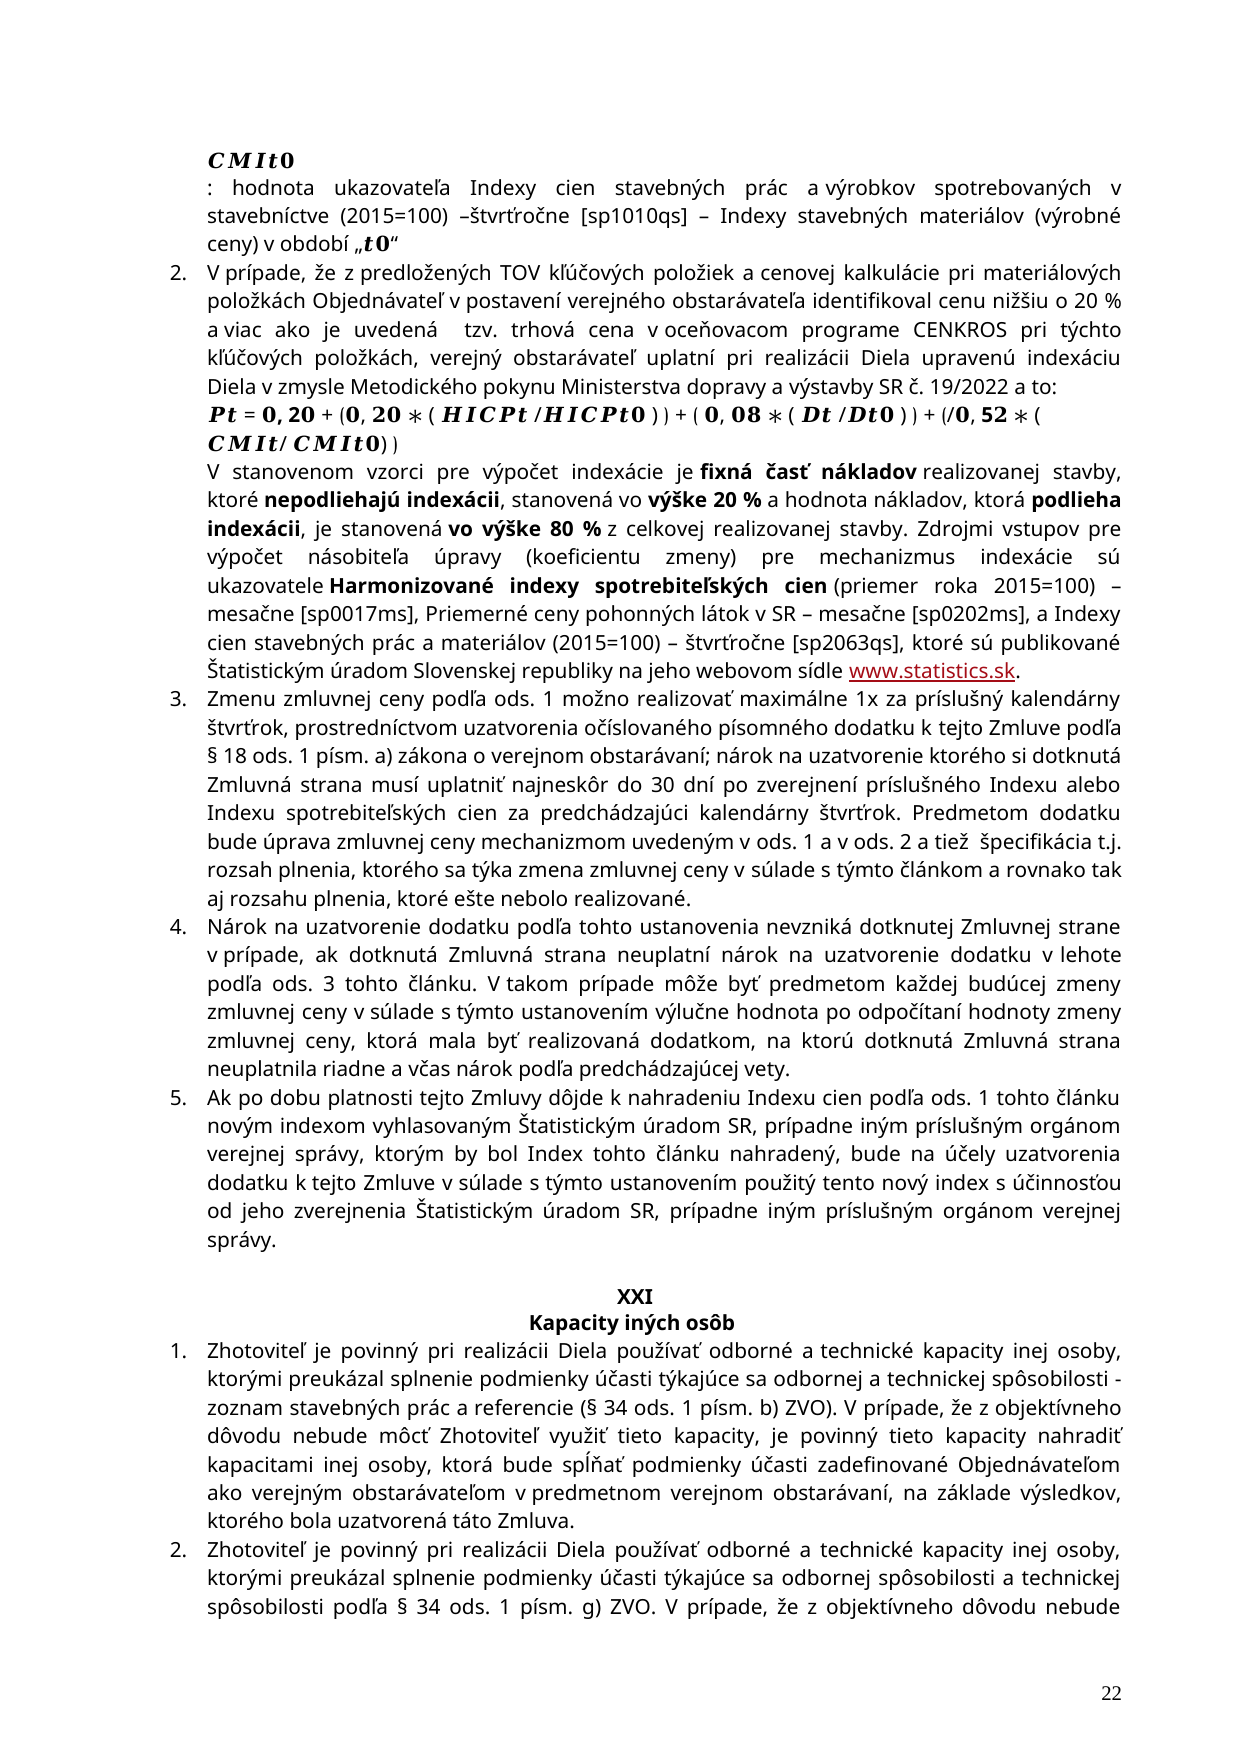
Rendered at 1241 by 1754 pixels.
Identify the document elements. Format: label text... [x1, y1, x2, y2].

text 𝑪𝑴𝑰𝒕𝟎 [207, 148, 1122, 173]
text 𝑷𝒕 = 𝟎, 2𝟎 + ⟮𝟎, 𝟐𝟎 ∗ ( 𝑯𝑰𝑪𝑷𝒕 /𝑯𝑰𝑪𝑷𝒕𝟎 ) ⟯ + ⟮ 𝟎, 𝟎𝟖 ∗ ( 𝑫𝒕 /𝑫𝒕𝟎 ) ⟯ + ⟮/𝟎, 5𝟐 ∗ ( 𝑪𝑴𝑰𝒕/ 𝑪𝑴𝑰𝒕𝟎) ⟯ [207, 400, 1122, 457]
list Nárok na uzatvorenie dodatku podľa tohto ustanovenia nevzniká dotknutej Zmluvnej strane v prípade, ak dotknutá Zmluvná strana neuplatní nárok na uzatvorenie dodatku v lehote podľa ods. 3 tohto článku. V takom prípade môže byť predmetom každej budúcej zmeny zmluvnej ceny v súlade s týmto ustanovením výlučne hodnota po odpočítaní hodnoty zmeny zmluvnej ceny, ktorá mala byť realizovaná dodatkom, na ktorú dotknutá Zmluvná strana neuplatnila riadne a včas nárok podľa predchádzajúcej vety. [169, 912, 1122, 1083]
list Zhotoviteľ je povinný pri realizácii Diela používať odborné a technické kapacity inej osoby, ktorými preukázal splnenie podmienky účasti týkajúce sa odbornej a technickej spôsobilosti - zoznam stavebných prác a referencie (§ 34 ods. 1 písm. b) ZVO). V prípade, že z objektívneho dôvodu nebude môcť Zhotoviteľ využiť tieto kapacity, je povinný tieto kapacity nahradiť kapacitami inej osoby, ktorá bude spĺňať podmienky účasti zadefinované Objednávateľom ako verejným obstarávateľom v predmetnom verejnom obstarávaní, na základe výsledkov, ktorého bola uzatvorená táto Zmluva. [169, 1336, 1122, 1535]
list Ak po dobu platnosti tejto Zmluvy dôjde k nahradeniu Indexu cien podľa ods. 1 tohto článku novým indexom vyhlasovaným Štatistickým úradom SR, prípadne iným príslušným orgánom verejnej správy, ktorým by bol Index tohto článku nahradený, bude na účely uzatvorenia dodatku k tejto Zmluve v súlade s týmto ustanovením použitý tento nový index s účinnosťou od jeho zverejnenia Štatistickým úradom SR, prípadne iným príslušným orgánom verejnej správy. [169, 1083, 1122, 1253]
text : hodnota ukazovateľa Indexy cien stavebných prác a výrobkov spotrebovaných v stavebníctve (2015=100) –štvrťročne [sp1010qs] – Indexy stavebných materiálov (výrobné ceny) v období „𝒕𝟎“ [207, 173, 1122, 258]
text V stanovenom vzorci pre výpočet indexácie je fixná časť nákladov realizovanej stavby, ktoré nepodliehajú indexácii, stanovená vo výške 20 % a hodnota nákladov, ktorá podlieha indexácii, je stanovená vo výške 80 % z celkovej realizovanej stavby. Zdrojmi vstupov pre výpočet násobiteľa úpravy (koeficientu zmeny) pre mechanizmus indexácie sú ukazovatele Harmonizované indexy spotrebiteľských cien (priemer roka 2015=100) – mesačne [sp0017ms], Priemerné ceny pohonných látok v SR – mesačne [sp0202ms], a Indexy cien stavebných prác a materiálov (2015=100) – štvrťročne [sp2063qs], ktoré sú publikované Štatistickým úradom Slovenskej republiky na jeho webovom sídle www.statistics.sk. [207, 457, 1122, 684]
list Zmenu zmluvnej ceny podľa ods. 1 možno realizovať maximálne 1x za príslušný kalendárny štvrťrok, prostredníctvom uzatvorenia očíslovaného písomného dodatku k tejto Zmluve podľa § 18 ods. 1 písm. a) zákona o verejnom obstarávaní; nárok na uzatvorenie ktorého si dotknutá Zmluvná strana musí uplatniť najneskôr do 30 dní po zverejnení príslušného Indexu alebo Indexu spotrebiteľských cien za predchádzajúci kalendárny štvrťrok. Predmetom dodatku bude úprava zmluvnej ceny mechanizmom uvedeným v ods. 1 a v ods. 2 a tiež špecifikácia t.j. rozsah plnenia, ktorého sa týka zmena zmluvnej ceny v súlade s týmto článkom a rovnako tak aj rozsahu plnenia, ktoré ešte nebolo realizované. [169, 684, 1122, 912]
text XXI [148, 1282, 1122, 1310]
list V prípade, že z predložených TOV kľúčových položiek a cenovej kalkulácie pri materiálových položkách Objednávateľ v postavení verejného obstarávateľa identifikoval cenu nižšiu o 20 % a viac ako je uvedená tzv. trhová cena v oceňovacom programe CENKROS pri týchto kľúčových položkách, verejný obstarávateľ uplatní pri realizácii Diela upravenú indexáciu Diela v zmysle Metodického pokynu Ministerstva dopravy a výstavby SR č. 19/2022 a to: [169, 258, 1122, 400]
text Kapacity iných osôb [148, 1310, 1116, 1336]
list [169, 1535, 1122, 1620]
